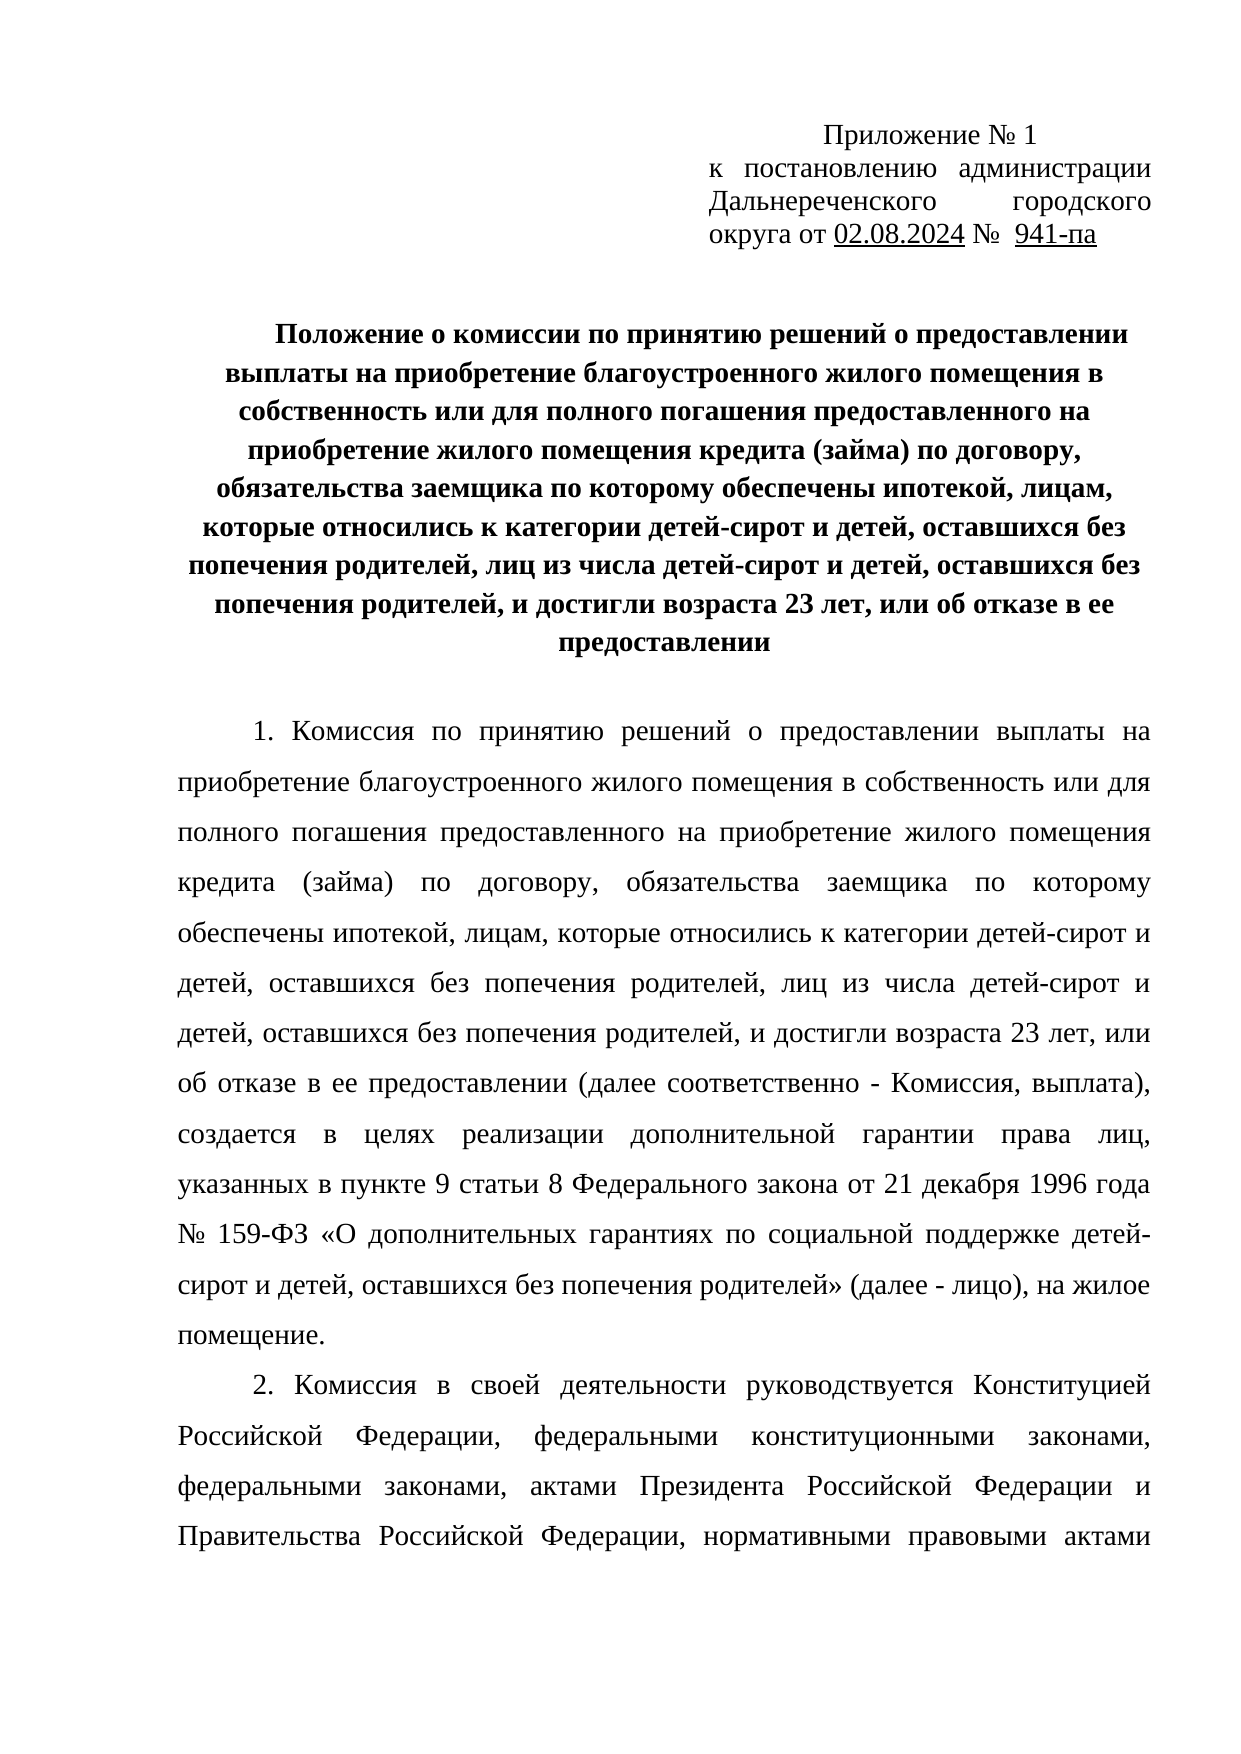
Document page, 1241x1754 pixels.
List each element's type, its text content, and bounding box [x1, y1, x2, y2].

text 1. Комиссия по принятию решений о предоставлении выплаты на приобретение благоустроенного жилого помещения в собственность или для полного погашения предоставленного на приобретение жилого помещения кредита (займа) по договору, обязательства заемщика по которому обеспечены ипотекой, лицам, которые относились к категории детей-сирот и детей, оставшихся без попечения родителей, лиц из числа детей-сирот и детей, оставшихся без попечения родителей, и достигли возраста 23 лет, или об отказе в ее предоставлении (далее соответственно - Комиссия, выплата), создается в целях реализации дополнительной гарантии права лиц, указанных в пункте 9 статьи 8 Федерального закона от 21 декабря 1996 года № 159-ФЗ «О дополнительных гарантиях по социальной поддержке детей-сирот и детей, оставшихся без попечения родителей» (далее - лицо), на жилое помещение. [177, 713, 1152, 1351]
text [177, 1367, 1152, 1552]
text к постановлению администрации Дальнереченского городского округа от 02.08.2024 № 941-па [709, 151, 1152, 250]
text Приложение № 1 [709, 118, 1152, 151]
text Положение о комиссии по принятию решений о предоставлении выплаты на приобретение благоустроенного жилого помещения в собственность или для полного погашения предоставленного на приобретение жилого помещения кредита (займа) по договору, обязательства заемщика по которому обеспечены ипотекой, лицам, которые относились к категории детей-сирот и детей, оставшихся без попечения родителей, лиц из числа детей-сирот и детей, оставшихся без попечения родителей, и достигли возраста 23 лет, или об отказе в ее предоставлении [177, 316, 1152, 658]
